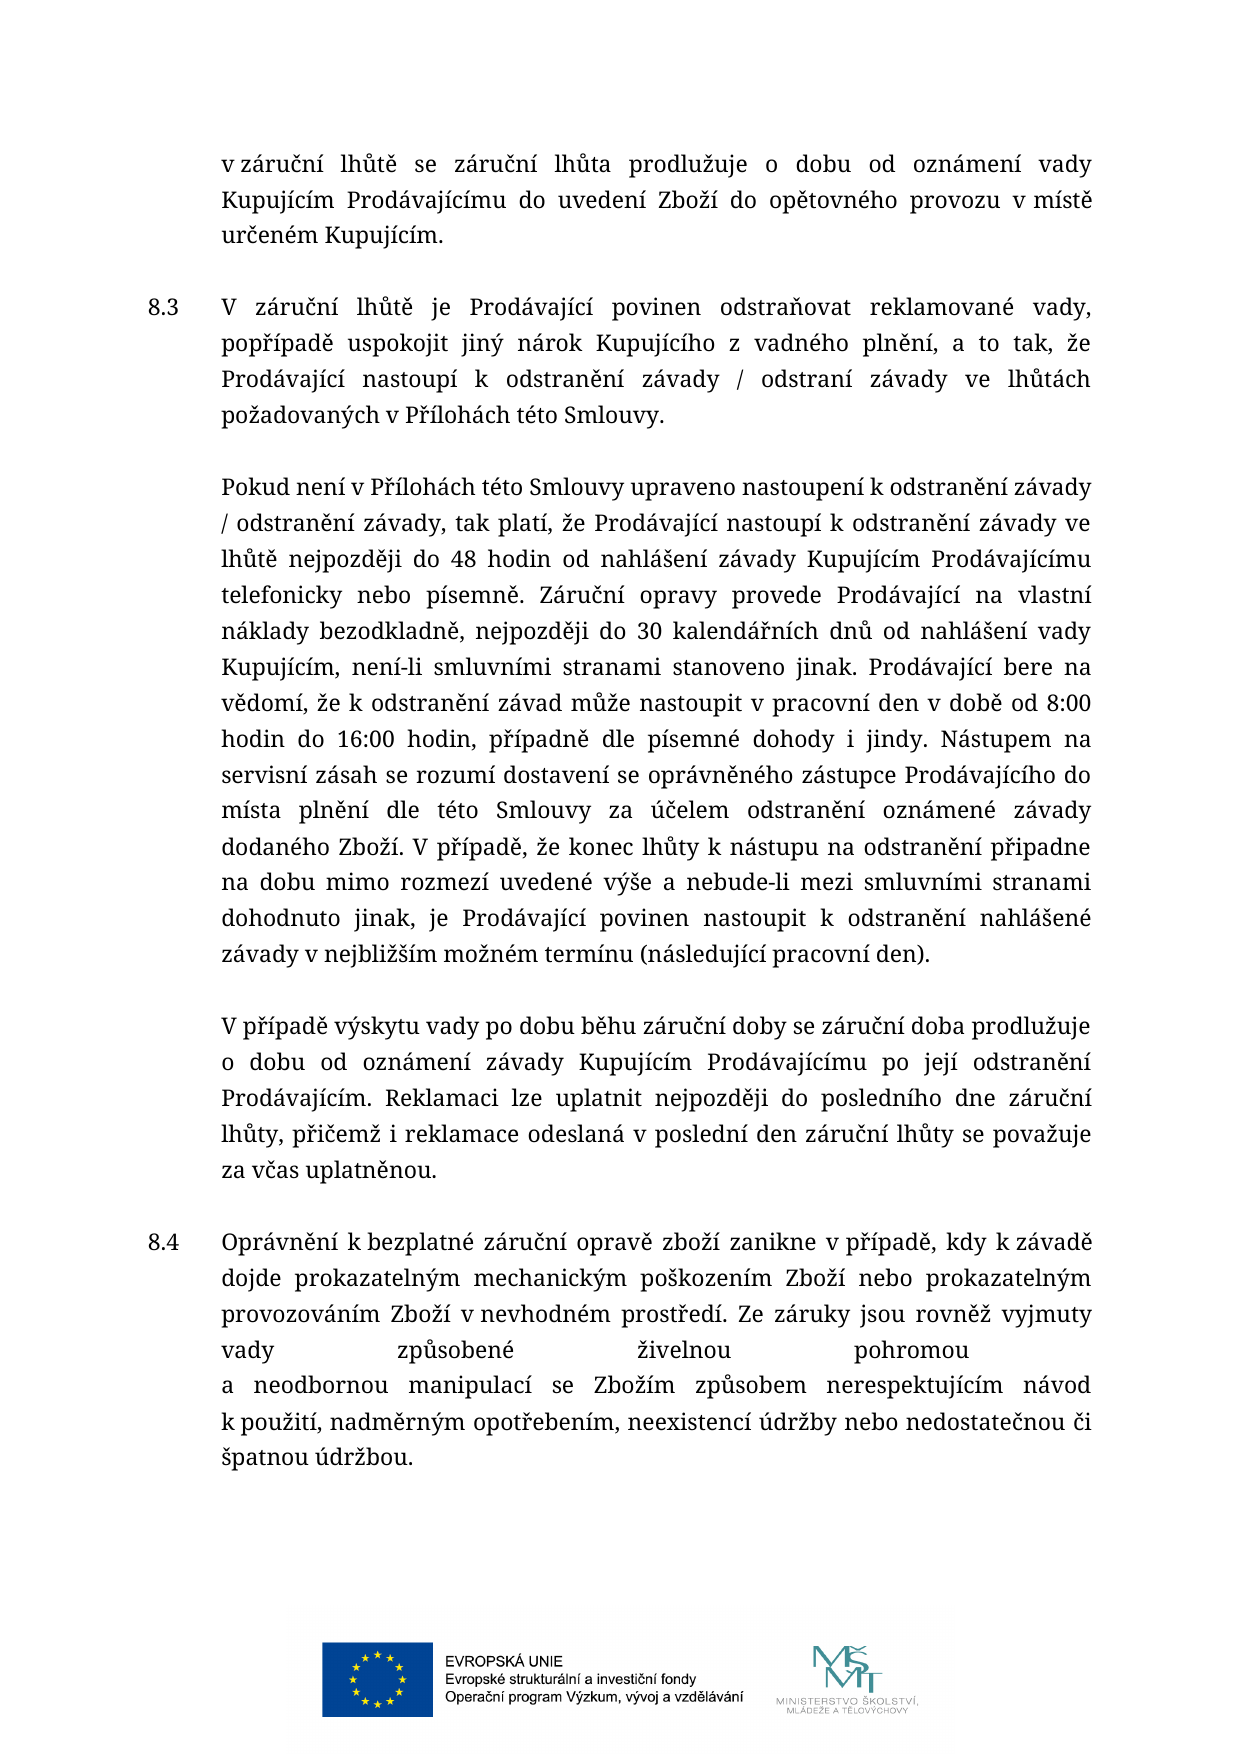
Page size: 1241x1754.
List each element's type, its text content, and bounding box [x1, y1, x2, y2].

text Pokud není v Přílohách této Smlouvy upraveno nastoupení k odstranění závady / odstranění závady, tak platí, že Prodávající nastoupí k odstranění závady ve lhůtě nejpozději do 48 hodin od nahlášení závady Kupujícím Prodávajícímu telefonicky nebo písemně. Záruční opravy provede Prodávající na vlastní náklady bezodkladně, nejpozději do 30 kalendářních dnů od nahlášení vady Kupujícím, není-li smluvními stranami stanoveno jinak. Prodávající bere na vědomí, že k odstranění závad může nastoupit v pracovní den v době od 8:00 hodin do 16:00 hodin, případně dle písemné dohody i jindy. Nástupem na servisní zásah se rozumí dostavení se oprávněného zástupce Prodávajícího do místa plnění dle této Smlouvy za účelem odstranění oznámené závady dodaného Zboží. V případě, že konec lhůty k nástupu na odstranění připadne na dobu mimo rozmezí uvedené výše a nebude-li mezi smluvními stranami dohodnuto jinak, je Prodávající povinen nastoupit k odstranění nahlášené závady v nejbližším možném termínu (následující pracovní den). [221, 471, 1093, 969]
text V případě výskytu vady po dobu běhu záruční doby se záruční doba prodlužuje o dobu od oznámení závady Kupujícím Prodávajícímu po její odstranění Prodávajícím. Reklamaci lze uplatnit nejpozději do posledního dne záruční lhůty, přičemž i reklamace odeslaná v poslední den záruční lhůty se považuje za včas uplatněnou. [221, 1010, 1093, 1185]
picture [285, 1605, 955, 1754]
text 8.4 Oprávnění k bezplatné záruční opravě zboží zanikne v případě, kdy k závadě dojde prokazatelným mechanickým poškozením Zboží nebo prokazatelným provozováním Zboží v nevhodném prostředí. Ze záruky jsou rovněž vyjmuty vady způsobené živelnou pohromou a neodbornou manipulací se Zbožím způsobem nerespektujícím návod k použití, nadměrným opotřebením, neexistencí údržby nebo nedostatečnou či špatnou údržbou. [148, 1226, 1093, 1473]
text 8.3 V záruční lhůtě je Prodávající povinen odstraňovat reklamované vady, popřípadě uspokojit jiný nárok Kupujícího z vadného plnění, a to tak, že Prodávající nastoupí k odstranění závady / odstraní závady ve lhůtách požadovaných v Přílohách této Smlouvy. [148, 291, 1093, 430]
